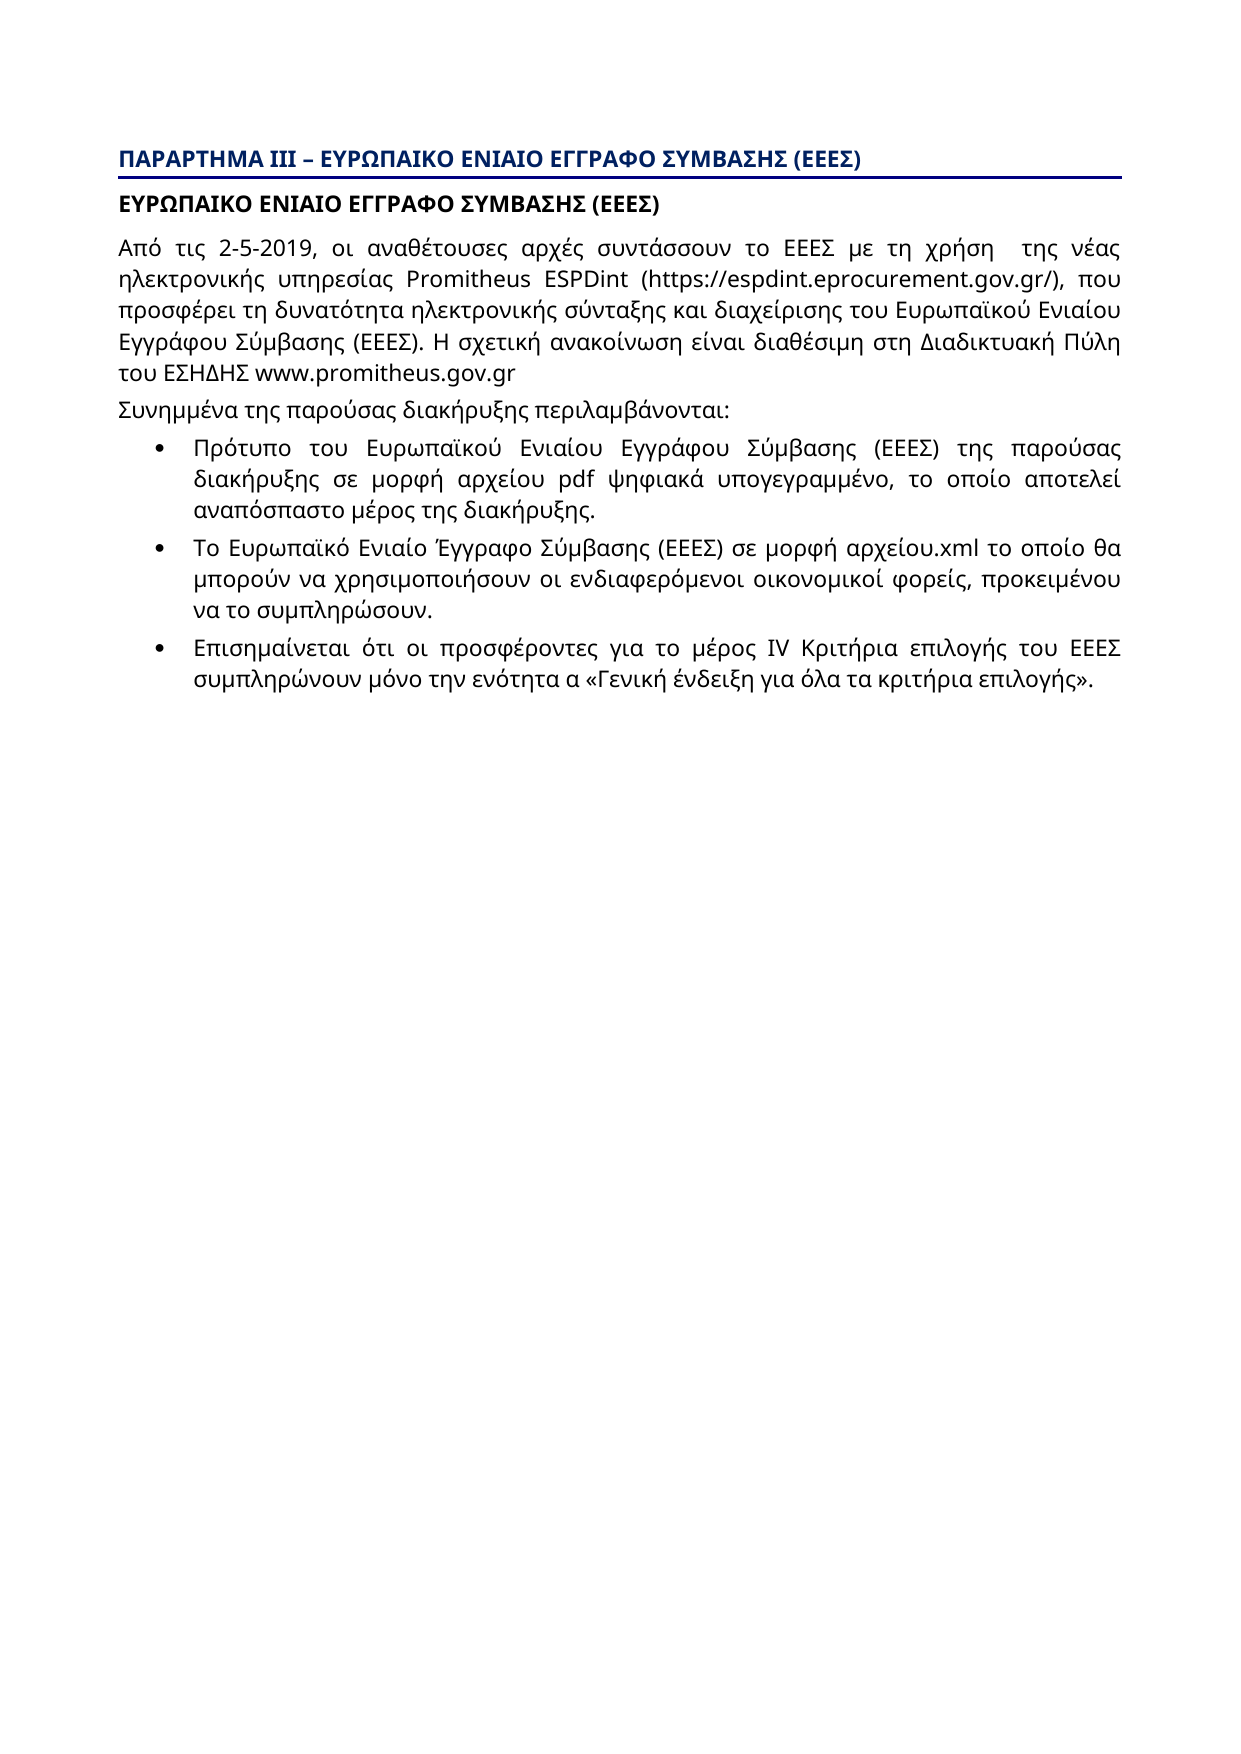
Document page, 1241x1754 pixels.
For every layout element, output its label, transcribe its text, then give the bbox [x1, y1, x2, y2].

text ΕΥΡΩΠΑΙΚΟ ΕΝΙΑΙΟ ΕΓΓΡΑΦΟ ΣΥΜΒΑΣΗΣ (ΕΕΕΣ) [118, 188, 1122, 219]
subtitle ΠΑΡΑΡΤΗΜΑ ΙΙI – ΕΥΡΩΠΑΙΚΟ ΕΝΙΑΙΟ ΕΓΓΡΑΦΟ ΣΥΜΒΑΣΗΣ (ΕΕΕΣ) [118, 143, 1122, 176]
list Επισημαίνεται ότι οι προσφέροντες για το μέρος IV Κριτήρια επιλογής του ΕΕΕΣ συμπληρώνουν μόνο την ενότητα α «Γενική ένδειξη για όλα τα κριτήρια επιλογής». [156, 632, 1122, 694]
list Το Ευρωπαϊκό Ενιαίο Έγγραφο Σύμβασης (ΕΕΕΣ) σε μορφή αρχείου.xml το οποίο θα μπορούν να χρησιμοποιήσουν οι ενδιαφερόμενοι οικονομικοί φορείς, προκειμένου να το συμπληρώσουν. [156, 532, 1122, 625]
text Συνημμένα της παρούσας διακήρυξης περιλαμβάνονται: [118, 394, 1122, 425]
list Πρότυπο του Ευρωπαϊκού Ενιαίου Εγγράφου Σύμβασης (ΕΕΕΣ) της παρούσας διακήρυξης σε μορφή αρχείου pdf ψηφιακά υπογεγραμμένο, το οποίο αποτελεί αναπόσπαστο μέρος της διακήρυξης. [156, 432, 1122, 525]
text Από τις 2-5-2019, οι αναθέτουσες αρχές συντάσσουν το ΕΕΕΣ με τη χρήση της νέας ηλεκτρονικής υπηρεσίας Promitheus ESPDint (https://espdint.eprocurement.gov.gr/), που προσφέρει τη δυνατότητα ηλεκτρονικής σύνταξης και διαχείρισης του Ευρωπαϊκού Ενιαίου Εγγράφου Σύμβασης (ΕΕΕΣ). Η σχετική ανακοίνωση είναι διαθέσιμη στη Διαδικτυακή Πύλη του ΕΣΗΔΗΣ www.promitheus.gov.gr [118, 232, 1122, 388]
